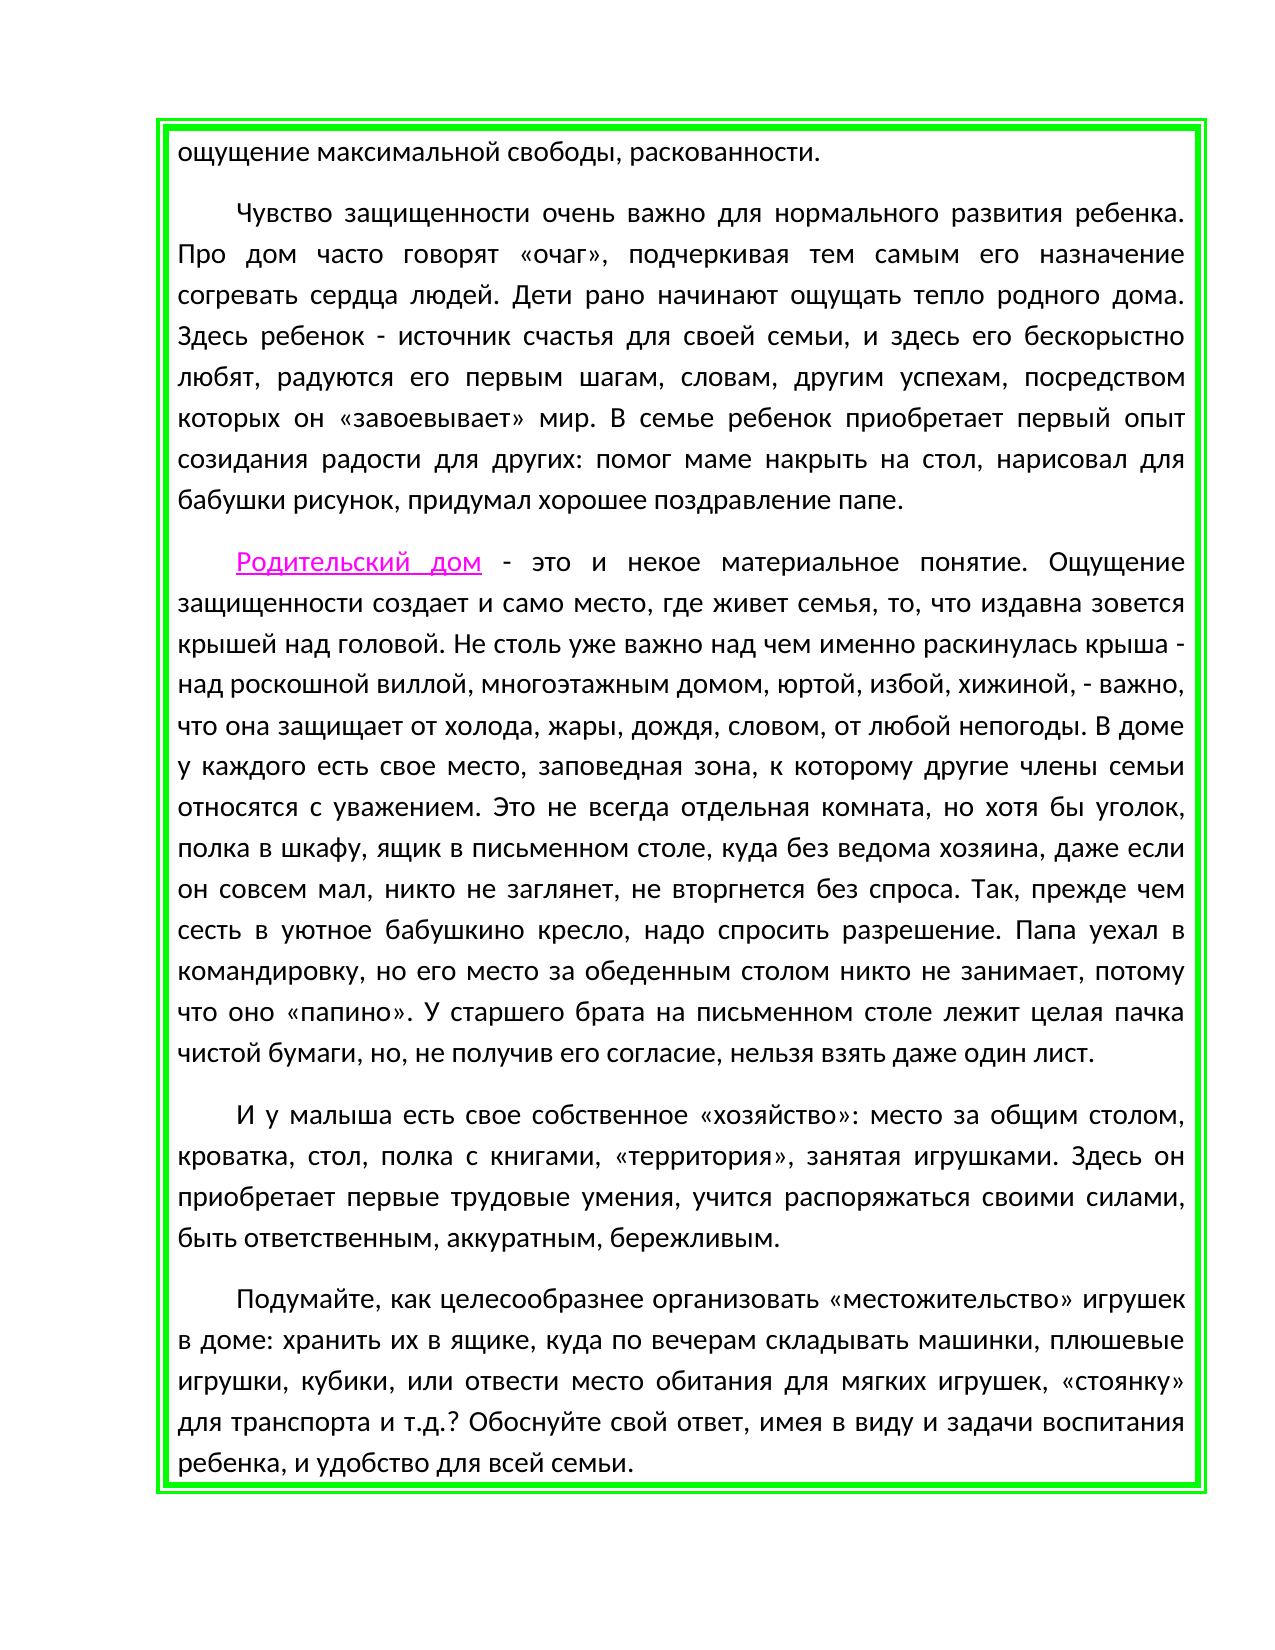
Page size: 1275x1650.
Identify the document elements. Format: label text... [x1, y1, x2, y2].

text Родительский дом - это и некое материальное понятие. Ощущение защищенности создает и само место, где живет семья, то, что издавна зовется крышей над головой. Не столь уже важно над чем именно раскинулась крыша - над роскошной виллой, многоэтажным домом, юртой, избой, хижиной, - важно, что она защищает от холода, жары, дождя, словом, от любой непогоды. В доме у каждого есть свое место, заповедная зона, к которому другие члены семьи относятся с уважением. Это не всегда отдельная комната, но хотя бы уголок, полка в шкафу, ящик в письменном столе, куда без ведома хозяина, даже если он совсем мал, никто не заглянет, не вторгнется без спроса. Так, прежде чем сесть в уютное бабушкино кресло, надо спросить разрешение. Папа уехал в командировку, но его место за обеденным столом никто не занимает, потому что оно «папино». У старшего брата на письменном столе лежит целая пачка чистой бумаги, но, не получив его согласие, нельзя взять даже один лист. [169, 528, 1195, 1070]
text Подумайте, как целесообразнее организовать «местожительство» игрушек в доме: хранить их в ящике, куда по вечерам складывать машинки, плюшевые игрушки, кубики, или отвести место обитания для мягких игрушек, «стоянку» для транспорта и т.д.? Обоснуйте свой ответ, имея в виду и задачи воспитания ребенка, и удобство для всей семьи. [160, 1266, 1204, 1491]
text И у малыша есть свое собственное «хозяйство»: место за общим столом, кроватка, стол, полка с книгами, «территория», занятая игрушками. Здесь он приобретает первые трудовые умения, учится распоряжаться своими силами, быть ответственным, аккуратным, бережливым. [169, 1081, 1195, 1254]
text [160, 121, 1204, 168]
text Чувство защищенности очень важно для нормального развития ребенка. Про дом часто говорят «очаг», подчеркивая тем самым его назначение согревать сердца людей. Дети рано начинают ощущать тепло родного дома. Здесь ребенок - источник счастья для своей семьи, и здесь его бескорыстно любят, радуются его первым шагам, словам, другим успехам, посредством которых он «завоевывает» мир. В семье ребенок приобретает первый опыт созидания радости для других: помог маме накрыть на стол, нарисовал для бабушки рисунок, придумал хорошее поздравление папе. [169, 180, 1195, 517]
